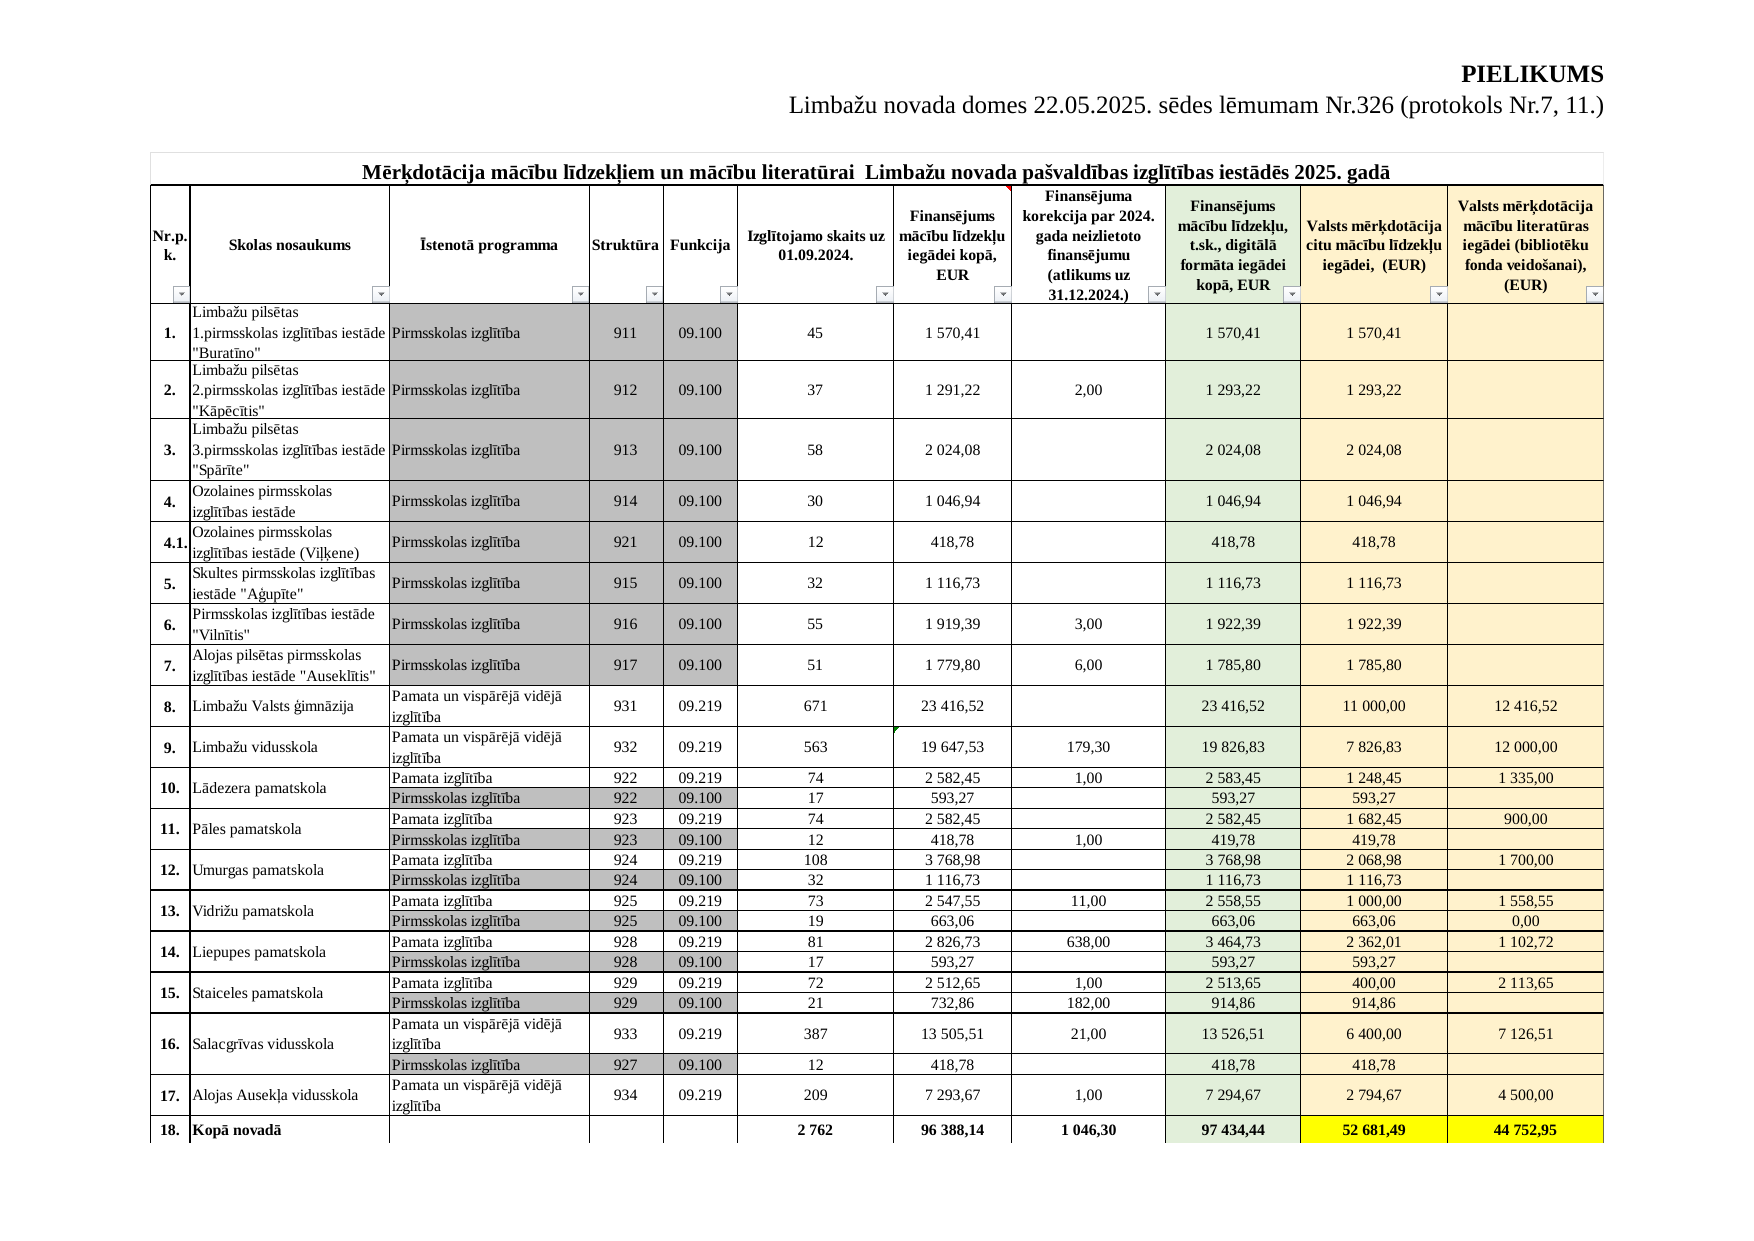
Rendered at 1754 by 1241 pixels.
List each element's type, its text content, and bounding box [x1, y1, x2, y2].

text Limbažu novada domes 22.05.2025. sēdes lēmumam Nr.326 (protokols Nr.7, 11.) [150, 90, 1604, 119]
text PIELIKUMS [150, 59, 1604, 88]
